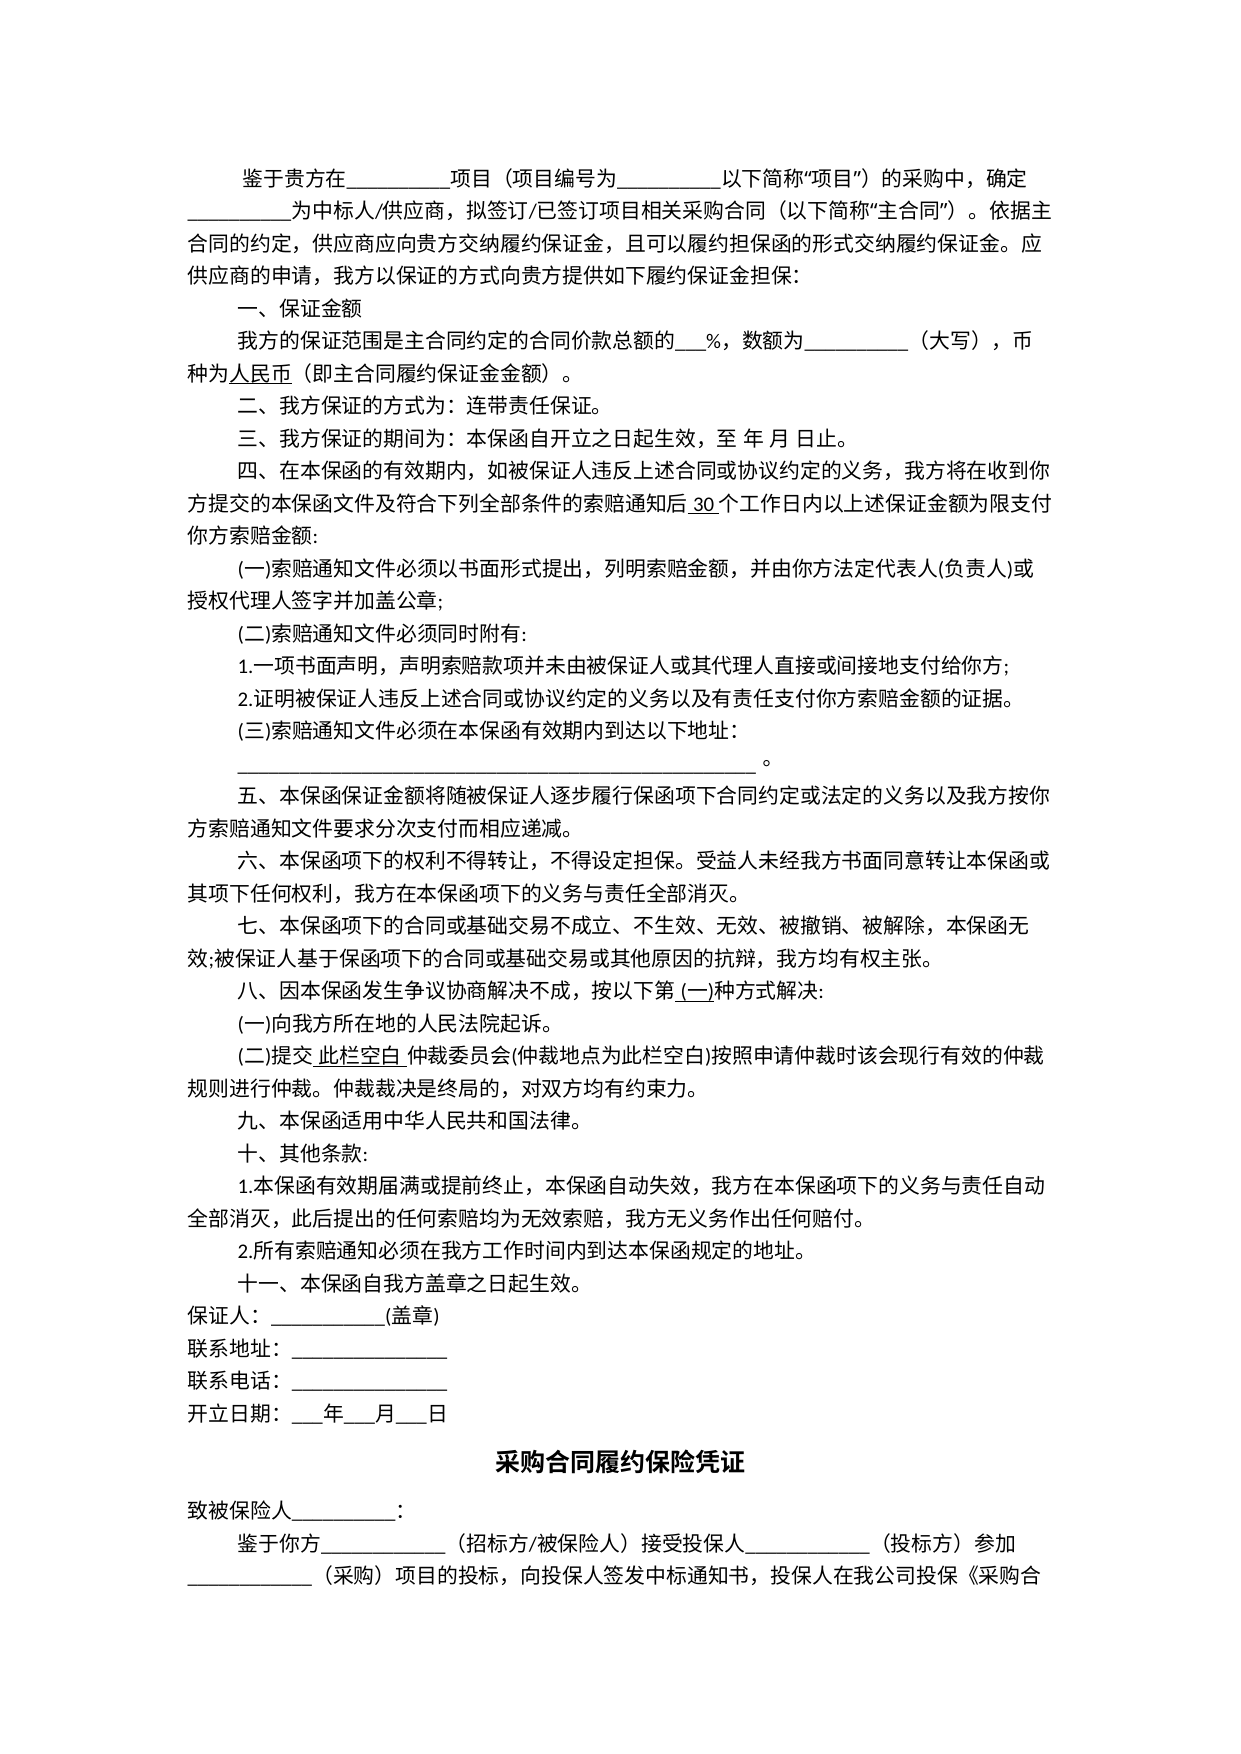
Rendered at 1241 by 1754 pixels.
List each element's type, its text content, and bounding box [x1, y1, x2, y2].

text 采购合同履约保险凭证 [187, 1429, 1053, 1494]
text (三)索赔通知文件必须在本保函有效期内到达以下地址： [187, 714, 1053, 747]
text 九、本保函适用中华人民共和国法律。 [187, 1104, 1053, 1137]
text 2.所有索赔通知必须在我方工作时间内到达本保函规定的地址。 [187, 1234, 1053, 1267]
text 五、本保函保证金额将随被保证人逐步履行保函项下合同约定或法定的义务以及我方按你方索赔通知文件要求分次支付而相应递减。 [187, 779, 1053, 844]
text 保证人：___________(盖章) [187, 1299, 1053, 1332]
text 二、我方保证的方式为：连带责任保证。 [187, 389, 1053, 422]
text (一)索赔通知文件必须以书面形式提出，列明索赔金额，并由你方法定代表人(负责人)或授权代理人签字并加盖公章; [187, 552, 1053, 617]
text __________________________________________________。 [187, 747, 1053, 779]
text 开立日期：___年___月___日 [187, 1397, 1053, 1429]
text 联系电话：_______________ [187, 1364, 1053, 1397]
text 鉴于贵方在__________项目（项目编号为__________以下简称“项目”）的采购中，确定__________为中标人/供应商，拟签订/已签订项目相关采购合同（以下简称“主合同”）。依据主合同的约定，供应商应向贵方交纳履约保证金，且可以履约担保函的形式交纳履约保证金。应供应商的申请，我方以保证的方式向贵方提供如下履约保证金担保： [187, 162, 1053, 292]
text 八、因本保函发生争议协商解决不成，按以下第 (一)种方式解决: [187, 974, 1053, 1007]
text 联系地址：_______________ [187, 1332, 1053, 1364]
text 三、我方保证的期间为：本保函自开立之日起生效，至 年 月 日止。 [187, 422, 1053, 454]
text 1.本保函有效期届满或提前终止，本保函自动失效，我方在本保函项下的义务与责任自动全部消灭，此后提出的任何索赔均为无效索赔，我方无义务作出任何赔付。 [187, 1169, 1053, 1234]
text (二)索赔通知文件必须同时附有: [187, 617, 1053, 649]
text 六、本保函项下的权利不得转让，不得设定担保。受益人未经我方书面同意转让本保函或其项下任何权利，我方在本保函项下的义务与责任全部消灭。 [187, 844, 1053, 909]
text 十一、本保函自我方盖章之日起生效。 [187, 1267, 1053, 1299]
text 四、在本保函的有效期内，如被保证人违反上述合同或协议约定的义务，我方将在收到你方提交的本保函文件及符合下列全部条件的索赔通知后 30 个工作日内以上述保证金额为限支付你方索赔金额: [187, 454, 1053, 552]
text (一)向我方所在地的人民法院起诉。 [187, 1007, 1053, 1039]
text 十、其他条款: [187, 1137, 1053, 1169]
text 一、保证金额 [187, 292, 1053, 324]
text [187, 1527, 1053, 1592]
text (二)提交 此栏空白 仲裁委员会(仲裁地点为此栏空白)按照申请仲裁时该会现行有效的仲裁规则进行仲裁。仲裁裁决是终局的，对双方均有约束力。 [187, 1039, 1053, 1104]
text 我方的保证范围是主合同约定的合同价款总额的___%，数额为__________（大写），币种为人民币（即主合同履约保证金金额）。 [187, 324, 1053, 389]
text 致被保险人__________： [187, 1494, 1053, 1527]
text 七、本保函项下的合同或基础交易不成立、不生效、无效、被撤销、被解除，本保函无效;被保证人基于保函项下的合同或基础交易或其他原因的抗辩，我方均有权主张。 [187, 909, 1053, 974]
text 2.证明被保证人违反上述合同或协议约定的义务以及有责任支付你方索赔金额的证据。 [187, 682, 1053, 714]
text 1.一项书面声明，声明索赔款项并未由被保证人或其代理人直接或间接地支付给你方; [187, 649, 1053, 682]
